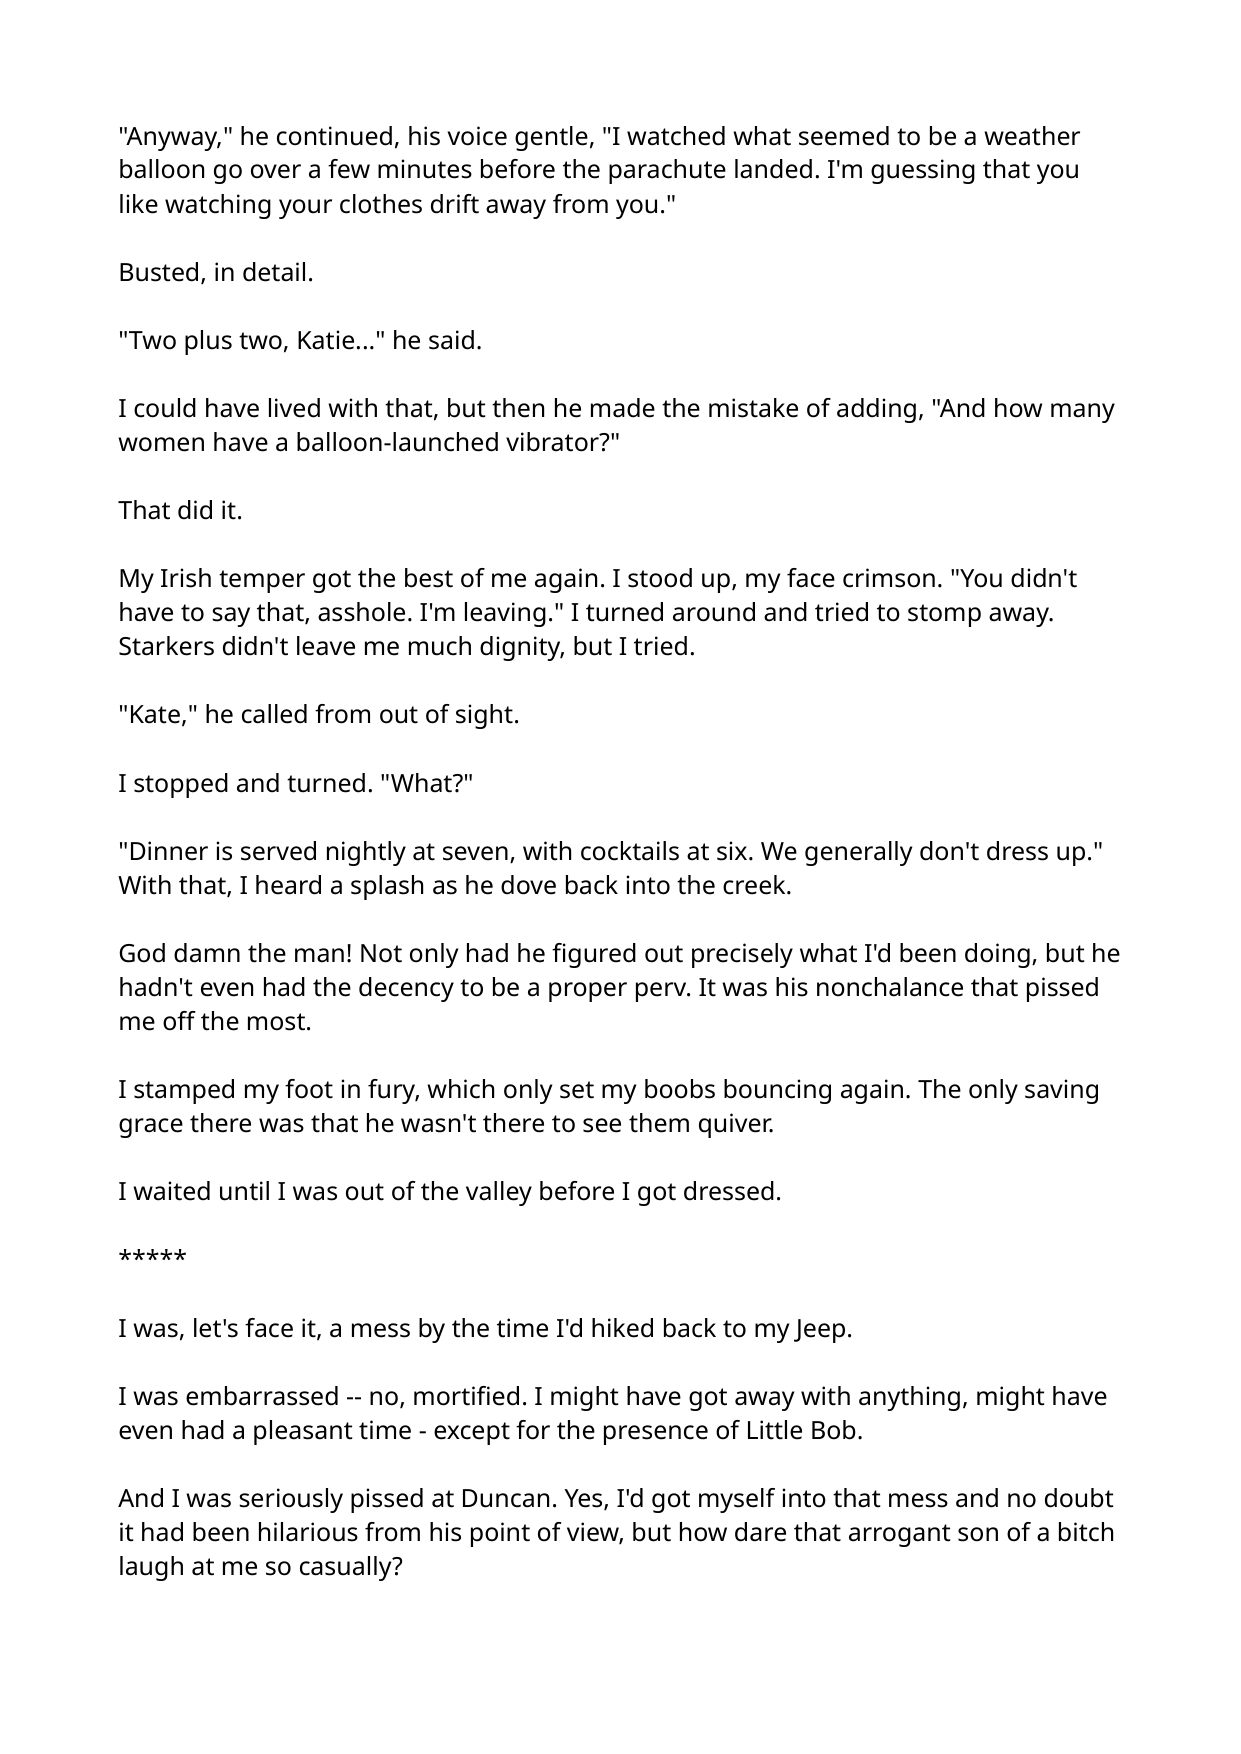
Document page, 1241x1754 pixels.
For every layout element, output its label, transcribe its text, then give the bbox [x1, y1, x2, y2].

text I was embarrassed -- no, mortified. I might have got away with anything, might have even had a pleasant time - except for the presence of Little Bob. [118, 1378, 1122, 1447]
text I could have lived with that, but then he made the mistake of adding, "And how many women have a balloon-launched vibrator?" [118, 391, 1122, 459]
text My Irish temper got the best of me again. I stood up, my face crimson. "You didn't have to say that, asshole. I'm leaving." I turned around and tried to stomp away. Starkers didn't leave me much dignity, but I tried. [118, 561, 1122, 663]
text "Two plus two, Katie..." he said. [118, 322, 1122, 357]
text God damn the man! Not only had he figured out precisely what I'd been doing, but he hadn't even had the decency to be a proper perv. It was his nonchalance that pissed me off the most. [118, 936, 1122, 1038]
text "Anyway," he continued, his voice gentle, "I watched what seemed to be a weather balloon go over a few minutes before the parachute landed. I'm guessing that you like watching your clothes drift away from you." [118, 118, 1122, 220]
text ***** [118, 1242, 1122, 1276]
text I stopped and turned. "What?" [118, 765, 1122, 799]
text And I was seriously pissed at Duncan. Yes, I'd got myself into that mess and no doubt it had been hilarious from his point of view, but how dare that arrogant son of a bitch laugh at me so casually? [118, 1481, 1122, 1583]
text "Dinner is served nightly at seven, with cocktails at six. We generally don't dress up." With that, I heard a splash as he dove back into the creek. [118, 833, 1122, 902]
text Busted, in detail. [118, 254, 1122, 288]
text "Kate," he called from out of sight. [118, 697, 1122, 731]
text I waited until I was out of the valley before I got dressed. [118, 1174, 1122, 1208]
text I stamped my foot in fury, which only set my boobs bouncing again. The only saving grace there was that he wasn't there to see them quiver. [118, 1072, 1122, 1140]
text I was, let's face it, a mess by the time I'd hiked back to my Jeep. [118, 1310, 1122, 1344]
text That did it. [118, 493, 1122, 527]
